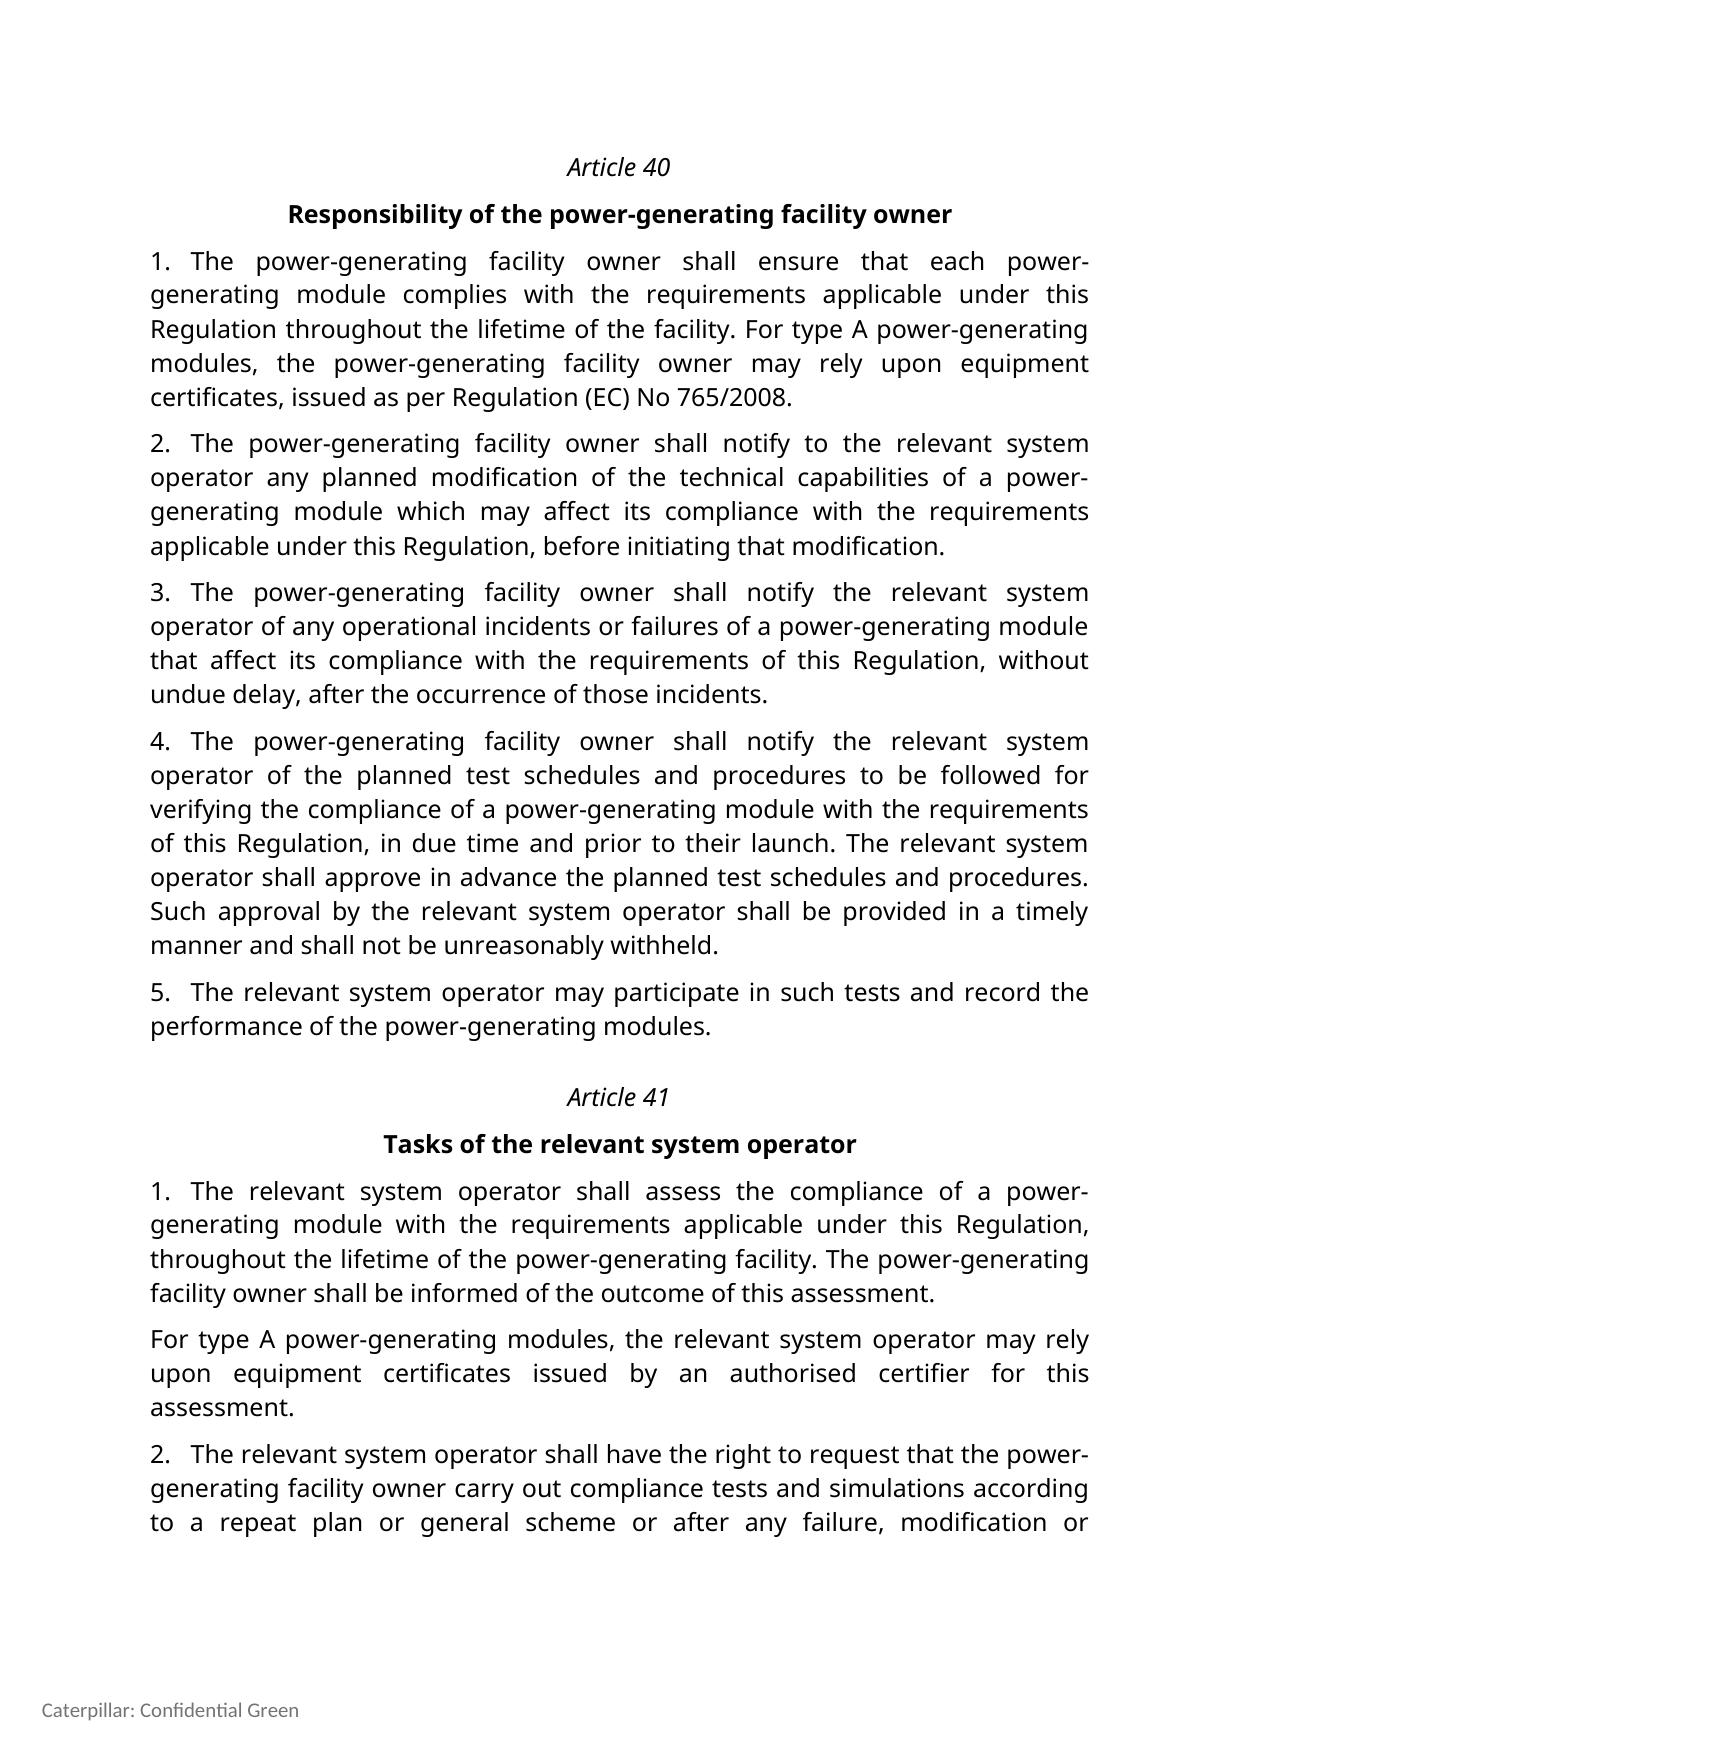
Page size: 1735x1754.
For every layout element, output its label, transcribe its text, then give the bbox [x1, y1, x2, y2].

text 1. The power-generating facility owner shall ensure that each power-generating module complies with the requirements applicable under this Regulation throughout the lifetime of the facility. For type A power-generating modules, the power-generating facility owner may rely upon equipment certificates, issued as per Regulation (EC) No 765/2008. [150, 243, 1090, 413]
text For type A power-generating modules, the relevant system operator may rely upon equipment certificates issued by an authorised certifier for this assessment. [150, 1322, 1090, 1424]
text Article 40 [150, 150, 1090, 184]
text 1. The relevant system operator shall assess the compliance of a power-generating module with the requirements applicable under this Regulation, throughout the lifetime of the power-generating facility. The power-generating facility owner shall be informed of the outcome of this assessment. [150, 1173, 1090, 1309]
text Tasks of the relevant system operator [150, 1127, 1090, 1161]
text Article 41 [150, 1080, 1090, 1114]
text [150, 1437, 1090, 1539]
text 2. The power-generating facility owner shall notify to the relevant system operator any planned modification of the technical capabilities of a power-generating module which may affect its compliance with the requirements applicable under this Regulation, before initiating that modification. [150, 426, 1090, 562]
text 5. The relevant system operator may participate in such tests and record the performance of the power-generating modules. [150, 974, 1090, 1042]
text 4. The power-generating facility owner shall notify the relevant system operator of the planned test schedules and procedures to be followed for verifying the compliance of a power-generating module with the requirements of this Regulation, in due time and prior to their launch. The relevant system operator shall approve in advance the planned test schedules and procedures. Such approval by the relevant system operator shall be provided in a timely manner and shall not be unreasonably withheld. [150, 723, 1090, 962]
text Responsibility of the power-generating facility owner [150, 197, 1090, 231]
text 3. The power-generating facility owner shall notify the relevant system operator of any operational incidents or failures of a power-generating module that affect its compliance with the requirements of this Regulation, without undue delay, after the occurrence of those incidents. [150, 575, 1090, 711]
